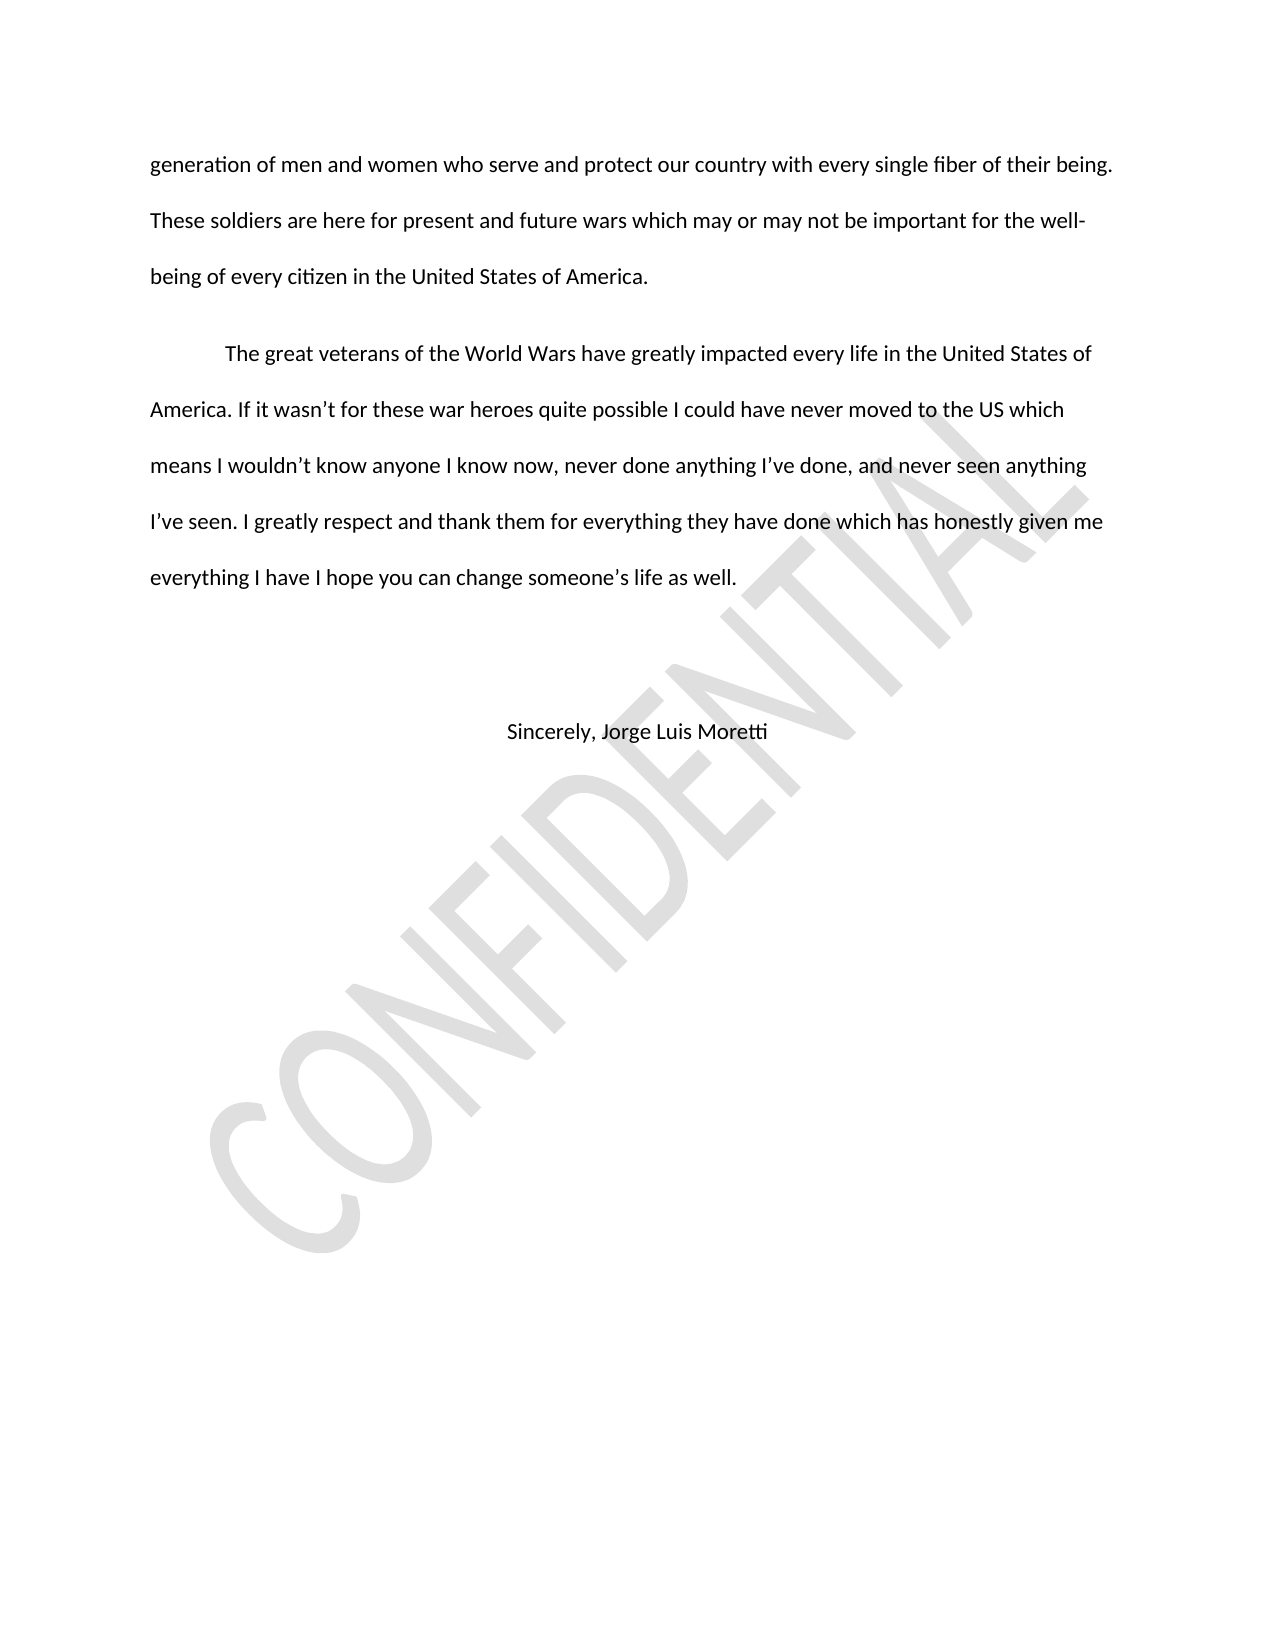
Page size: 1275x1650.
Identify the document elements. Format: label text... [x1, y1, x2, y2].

text The great veterans of the World Wars have greatly impacted every life in the United States of America. If it wasn’t for these war heroes quite possible I could have never moved to the US which means I wouldn’t know anyone I know now, never done anything I’ve done, and never seen anything I’ve seen. I greatly respect and thank them for everything they have done which has honestly given me everything I have I hope you can change someone’s life as well. [150, 339, 1125, 591]
text Sincerely, Jorge Luis Moretti [150, 717, 1125, 745]
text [150, 150, 1125, 290]
